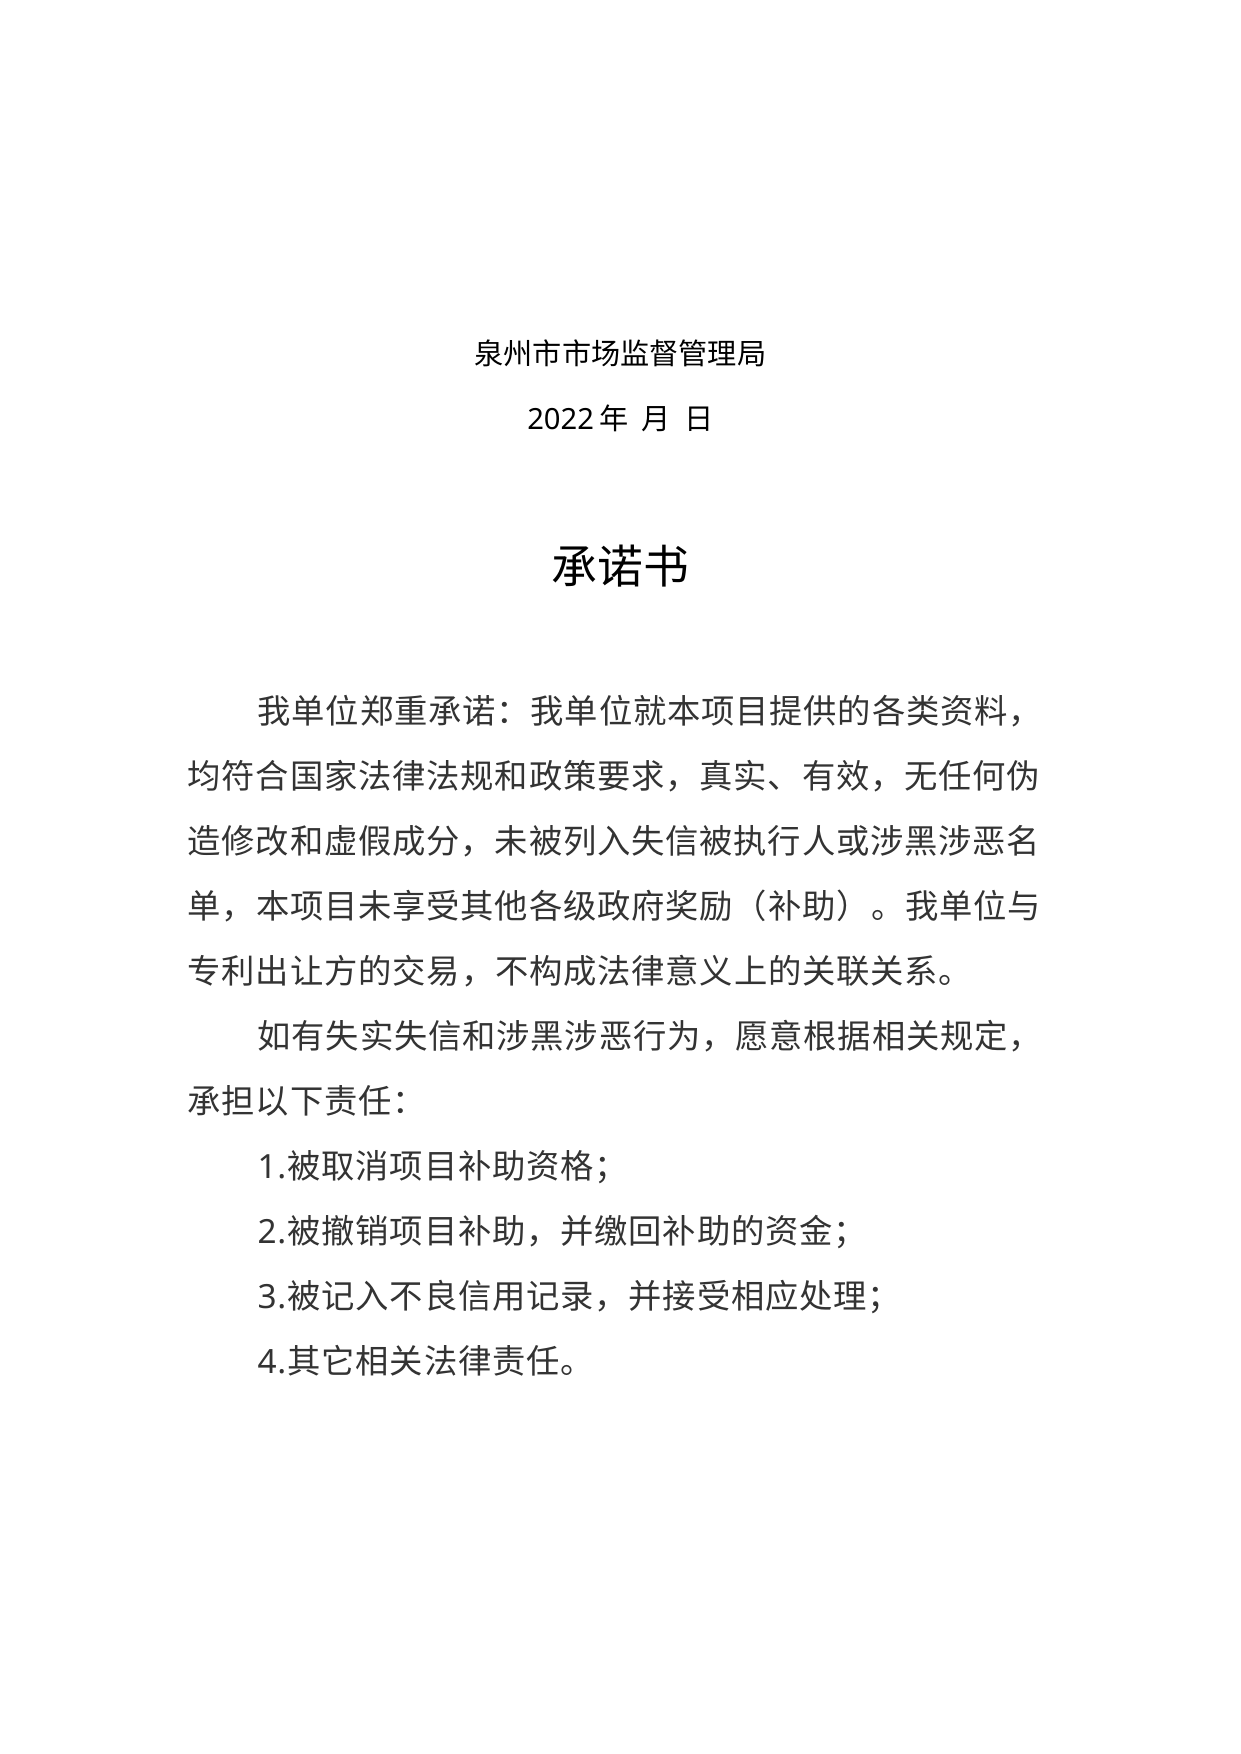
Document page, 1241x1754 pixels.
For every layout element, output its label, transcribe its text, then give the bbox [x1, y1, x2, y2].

text 我单位郑重承诺：我单位就本项目提供的各类资料，均符合国家法律法规和政策要求，真实、有效，无任何伪造修改和虚假成分，未被列入失信被执行人或涉黑涉恶名单，本项目未享受其他各级政府奖励（补助）。我单位与专利出让方的交易，不构成法律意义上的关联关系。 [187, 677, 1053, 1002]
text 4.其它相关法律责任。 [187, 1327, 1053, 1392]
text 2.被撤销项目补助，并缴回补助的资金； [187, 1197, 1053, 1262]
text 1.被取消项目补助资格； [187, 1132, 1053, 1197]
text 2022年 月 日 [187, 384, 1053, 449]
text 承诺书 [187, 514, 1053, 612]
text 泉州市市场监督管理局 [187, 319, 1053, 384]
text 3.被记入不良信用记录，并接受相应处理； [187, 1262, 1053, 1327]
text 如有失实失信和涉黑涉恶行为，愿意根据相关规定，承担以下责任： [187, 1002, 1053, 1132]
